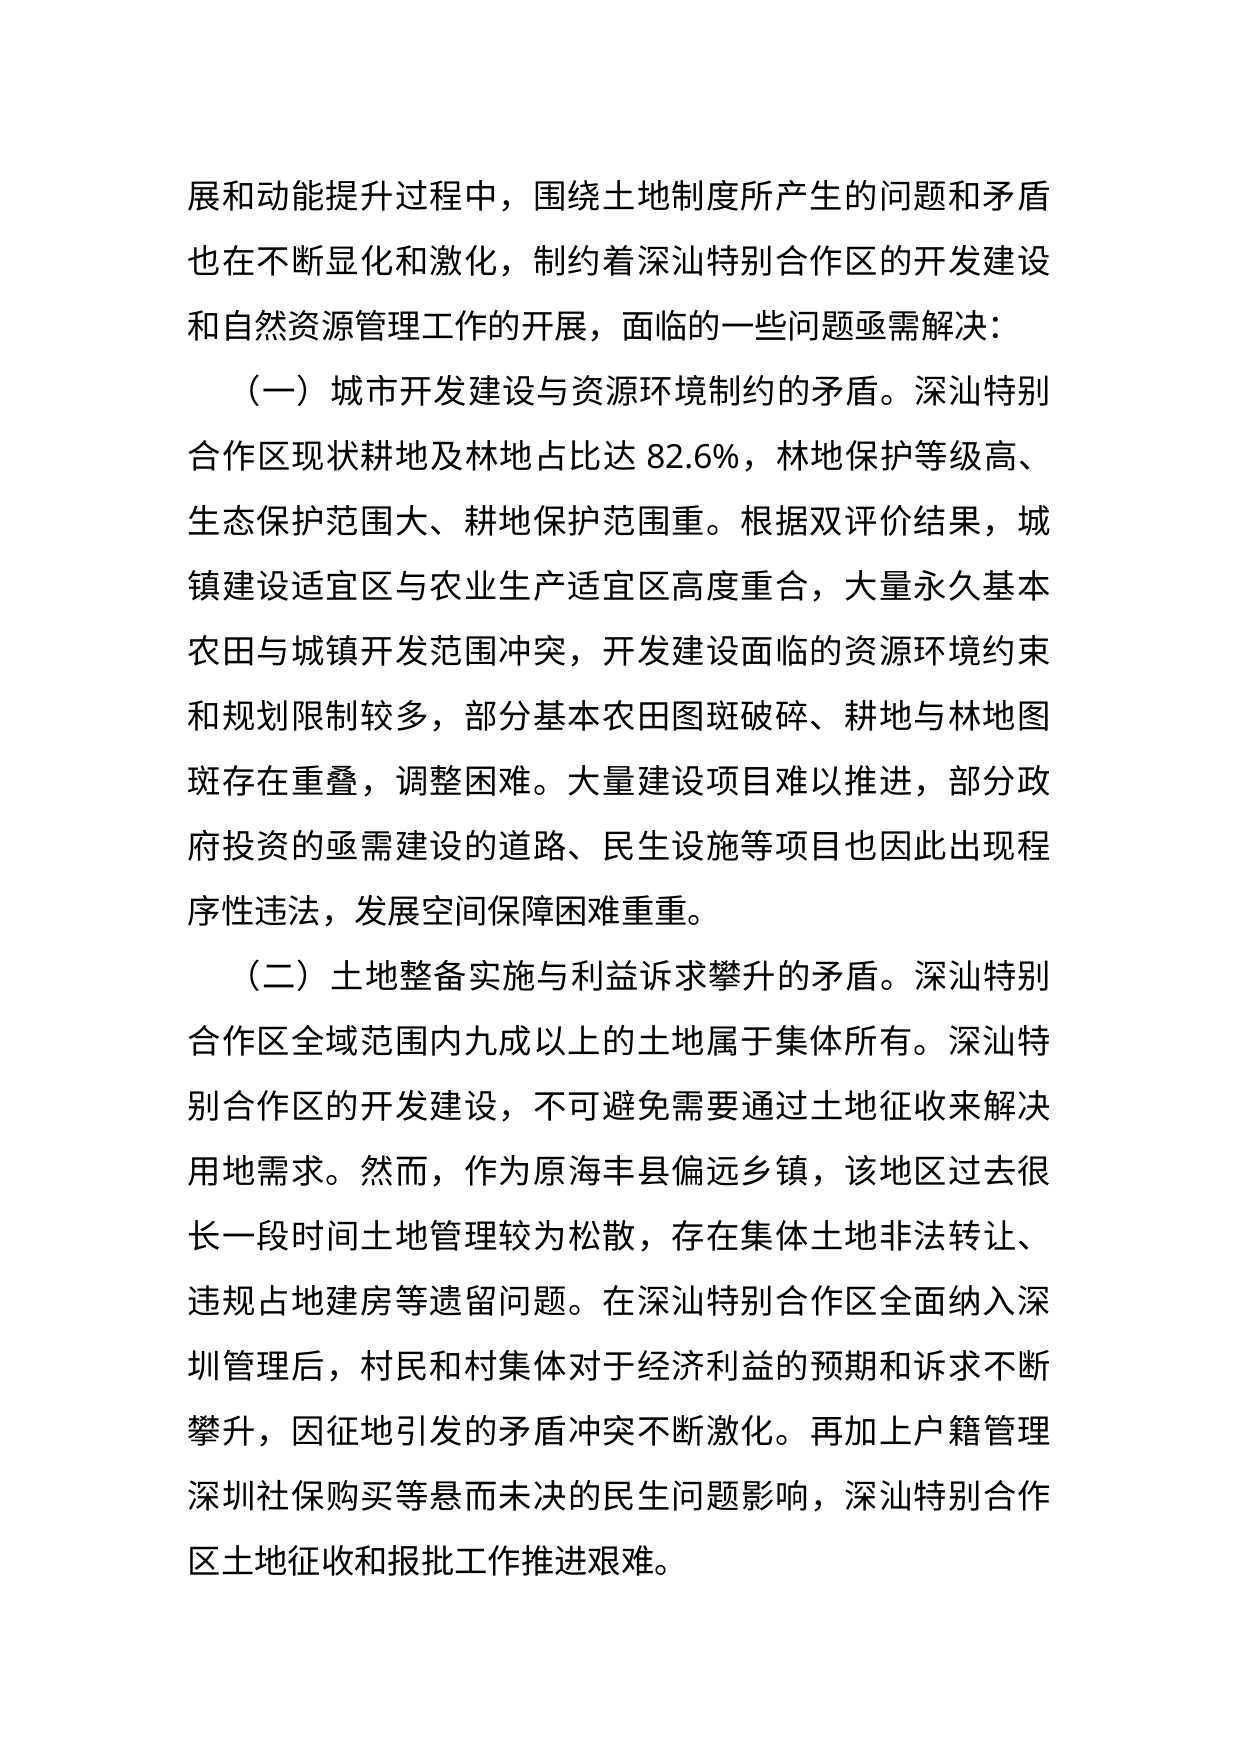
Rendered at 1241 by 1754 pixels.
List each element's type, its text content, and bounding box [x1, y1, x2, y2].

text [187, 162, 1053, 357]
text （一）城市开发建设与资源环境制约的矛盾。深汕特别合作区现状耕地及林地占比达82.6%，林地保护等级高、生态保护范围大、耕地保护范围重。根据双评价结果，城镇建设适宜区与农业生产适宜区高度重合，大量永久基本农田与城镇开发范围冲突，开发建设面临的资源环境约束和规划限制较多，部分基本农田图斑破碎、耕地与林地图斑存在重叠，调整困难。大量建设项目难以推进，部分政府投资的亟需建设的道路、民生设施等项目也因此出现程序性违法，发展空间保障困难重重。 [187, 357, 1053, 942]
text （二）土地整备实施与利益诉求攀升的矛盾。深汕特别合作区全域范围内九成以上的土地属于集体所有。深汕特别合作区的开发建设，不可避免需要通过土地征收来解决用地需求。然而，作为原海丰县偏远乡镇，该地区过去很长一段时间土地管理较为松散，存在集体土地非法转让、违规占地建房等遗留问题。在深汕特别合作区全面纳入深圳管理后，村民和村集体对于经济利益的预期和诉求不断攀升，因征地引发的矛盾冲突不断激化。再加上户籍管理、深圳社保购买等悬而未决的民生问题影响，深汕特别合作区土地征收和报批工作推进艰难。 [187, 942, 1053, 1592]
